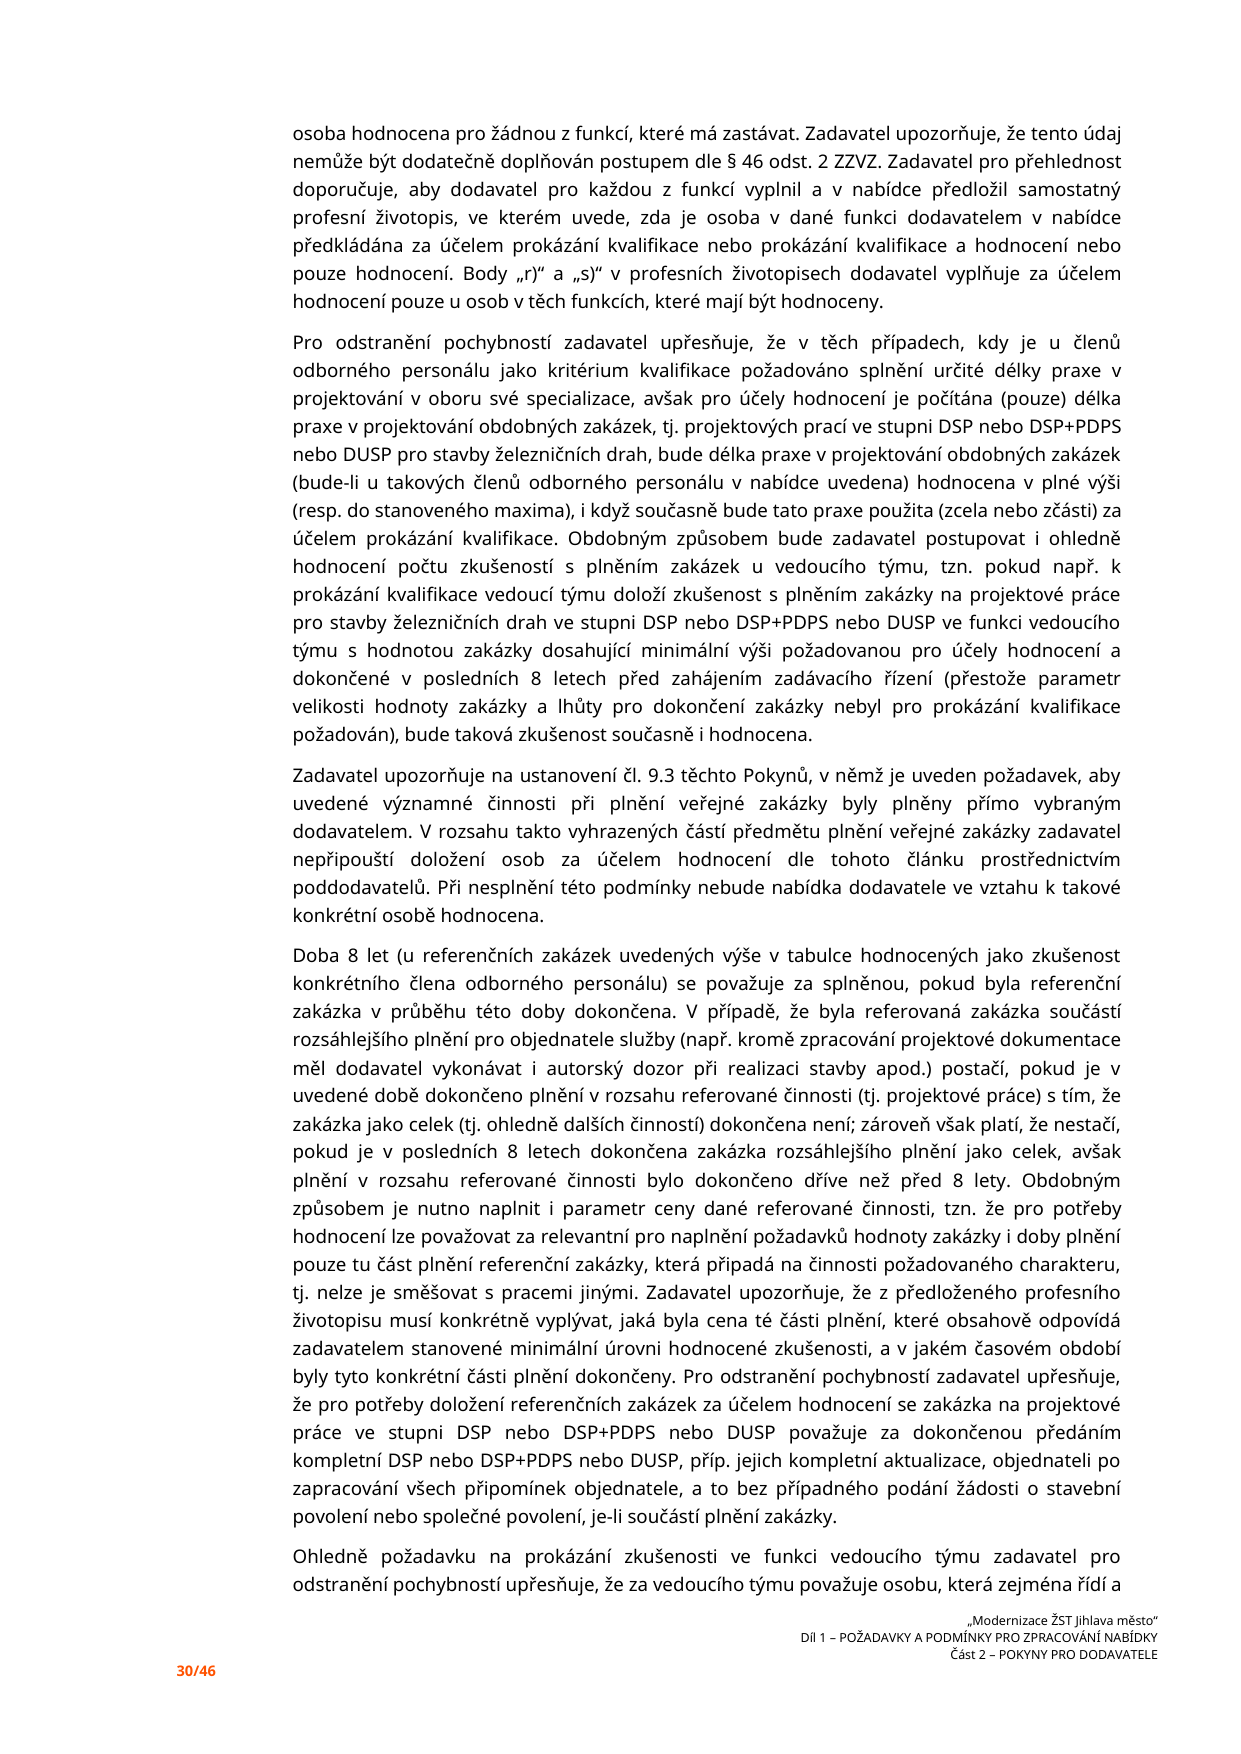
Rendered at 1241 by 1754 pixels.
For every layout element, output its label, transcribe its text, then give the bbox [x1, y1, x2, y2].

list Zadavatel upozorňuje na ustanovení čl. 9.3 těchto Pokynů, v němž je uveden požadavek, aby uvedené významné činnosti při plnění veřejné zakázky byly plněny přímo vybraným dodavatelem. V rozsahu takto vyhrazených částí předmětu plnění veřejné zakázky zadavatel nepřipouští doložení osob za účelem hodnocení dle tohoto článku prostřednictvím poddodavatelů. Při nesplnění této podmínky nebude nabídka dodavatele ve vztahu k takové konkrétní osobě hodnocena. [292, 762, 1122, 928]
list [292, 121, 1122, 314]
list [292, 1544, 1122, 1597]
list Doba 8 let (u referenčních zakázek uvedených výše v tabulce hodnocených jako zkušenost konkrétního člena odborného personálu) se považuje za splněnou, pokud byla referenční zakázka v průběhu této doby dokončena. V případě, že byla referovaná zakázka součástí rozsáhlejšího plnění pro objednatele služby (např. kromě zpracování projektové dokumentace měl dodavatel vykonávat i autorský dozor při realizaci stavby apod.) postačí, pokud je v uvedené době dokončeno plnění v rozsahu referované činnosti (tj. projektové práce) s tím, že zakázka jako celek (tj. ohledně dalších činností) dokončena není; zároveň však platí, že nestačí, pokud je v posledních 8 letech dokončena zakázka rozsáhlejšího plnění jako celek, avšak plnění v rozsahu referované činnosti bylo dokončeno dříve než před 8 lety. Obdobným způsobem je nutno naplnit i parametr ceny dané referované činnosti, tzn. že pro potřeby hodnocení lze považovat za relevantní pro naplnění požadavků hodnoty zakázky i doby plnění pouze tu část plnění referenční zakázky, která připadá na činnosti požadovaného charakteru, tj. nelze je směšovat s pracemi jinými. Zadavatel upozorňuje, že z předloženého profesního životopisu musí konkrétně vyplývat, jaká byla cena té části plnění, které obsahově odpovídá zadavatelem stanovené minimální úrovni hodnocené zkušenosti, a v jakém časovém období byly tyto konkrétní části plnění dokončeny. Pro odstranění pochybností zadavatel upřesňuje, že pro potřeby doložení referenčních zakázek za účelem hodnocení se zakázka na projektové práce ve stupni DSP nebo DSP+PDPS nebo DUSP považuje za dokončenou předáním kompletní DSP nebo DSP+PDPS nebo DUSP, příp. jejich kompletní aktualizace, objednateli po zapracování všech připomínek objednatele, a to bez případného podání žádosti o stavební povolení nebo společné povolení, je-li součástí plnění zakázky. [292, 943, 1122, 1529]
list Pro odstranění pochybností zadavatel upřesňuje, že v těch případech, kdy je u členů odborného personálu jako kritérium kvalifikace požadováno splnění určité délky praxe v projektování v oboru své specializace, avšak pro účely hodnocení je počítána (pouze) délka praxe v projektování obdobných zakázek, tj. projektových prací ve stupni DSP nebo DSP+PDPS nebo DUSP pro stavby železničních drah, bude délka praxe v projektování obdobných zakázek (bude-li u takových členů odborného personálu v nabídce uvedena) hodnocena v plné výši (resp. do stanoveného maxima), i když současně bude tato praxe použita (zcela nebo zčásti) za účelem prokázání kvalifikace. Obdobným způsobem bude zadavatel postupovat i ohledně hodnocení počtu zkušeností s plněním zakázek u vedoucího týmu, tzn. pokud např. k prokázání kvalifikace vedoucí týmu doloží zkušenost s plněním zakázky na projektové práce pro stavby železničních drah ve stupni DSP nebo DSP+PDPS nebo DUSP ve funkci vedoucího týmu s hodnotou zakázky dosahující minimální výši požadovanou pro účely hodnocení a dokončené v posledních 8 letech před zahájením zadávacího řízení (přestože parametr velikosti hodnoty zakázky a lhůty pro dokončení zakázky nebyl pro prokázání kvalifikace požadován), bude taková zkušenost současně i hodnocena. [292, 329, 1122, 747]
